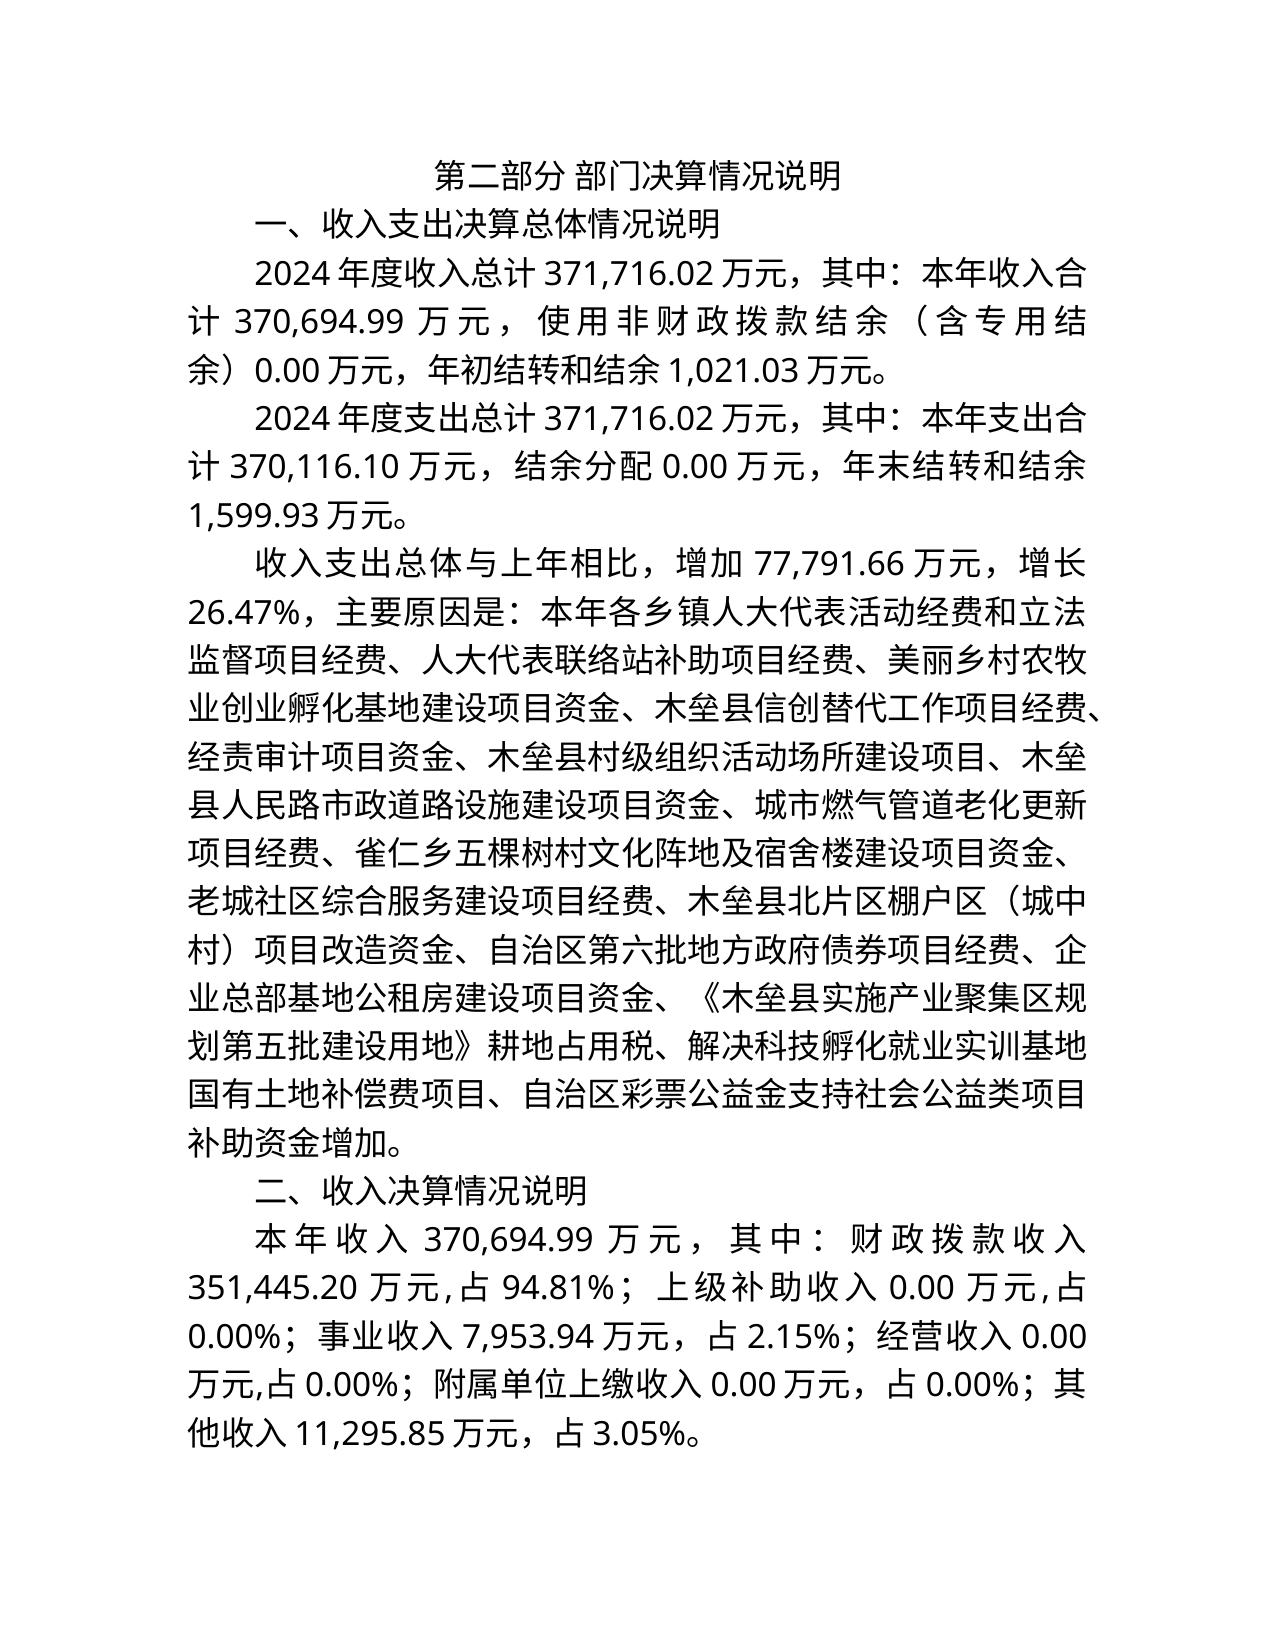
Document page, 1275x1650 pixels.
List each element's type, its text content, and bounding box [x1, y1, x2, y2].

text 第二部分 部门决算情况说明 [187, 150, 1087, 198]
text 2024年度支出总计371,716.02万元，其中：本年支出合计370,116.10万元，结余分配0.00万元，年末结转和结余1,599.93万元。 [187, 392, 1087, 537]
text 收入支出总体与上年相比，增加77,791.66万元，增长26.47%，主要原因是：本年各乡镇人大代表活动经费和立法监督项目经费、人大代表联络站补助项目经费、美丽乡村农牧业创业孵化基地建设项目资金、木垒县信创替代工作项目经费、经责审计项目资金、木垒县村级组织活动场所建设项目、木垒县人民路市政道路设施建设项目资金、城市燃气管道老化更新项目经费、雀仁乡五棵树村文化阵地及宿舍楼建设项目资金、老城社区综合服务建设项目经费、木垒县北片区棚户区（城中村）项目改造资金、自治区第六批地方政府债券项目经费、企业总部基地公租房建设项目资金、《木垒县实施产业聚集区规划第五批建设用地》耕地占用税、解决科技孵化就业实训基地国有土地补偿费项目、自治区彩票公益金支持社会公益类项目补助资金增加。 [187, 537, 1087, 1164]
text 2024年度收入总计371,716.02万元，其中：本年收入合计370,694.99万元，使用非财政拨款结余（含专用结余）0.00万元，年初结转和结余1,021.03万元。 [187, 246, 1087, 392]
text 本年收入370,694.99万元，其中：财政拨款收入351,445.20万元,占94.81%；上级补助收入0.00万元,占0.00%；事业收入7,953.94万元，占2.15%；经营收入0.00万元,占0.00%；附属单位上缴收入0.00万元，占0.00%；其他收入11,295.85万元，占3.05%。 [187, 1213, 1087, 1455]
text 一、收入支出决算总体情况说明 [187, 198, 1087, 246]
text 二、收入决算情况说明 [187, 1164, 1087, 1213]
